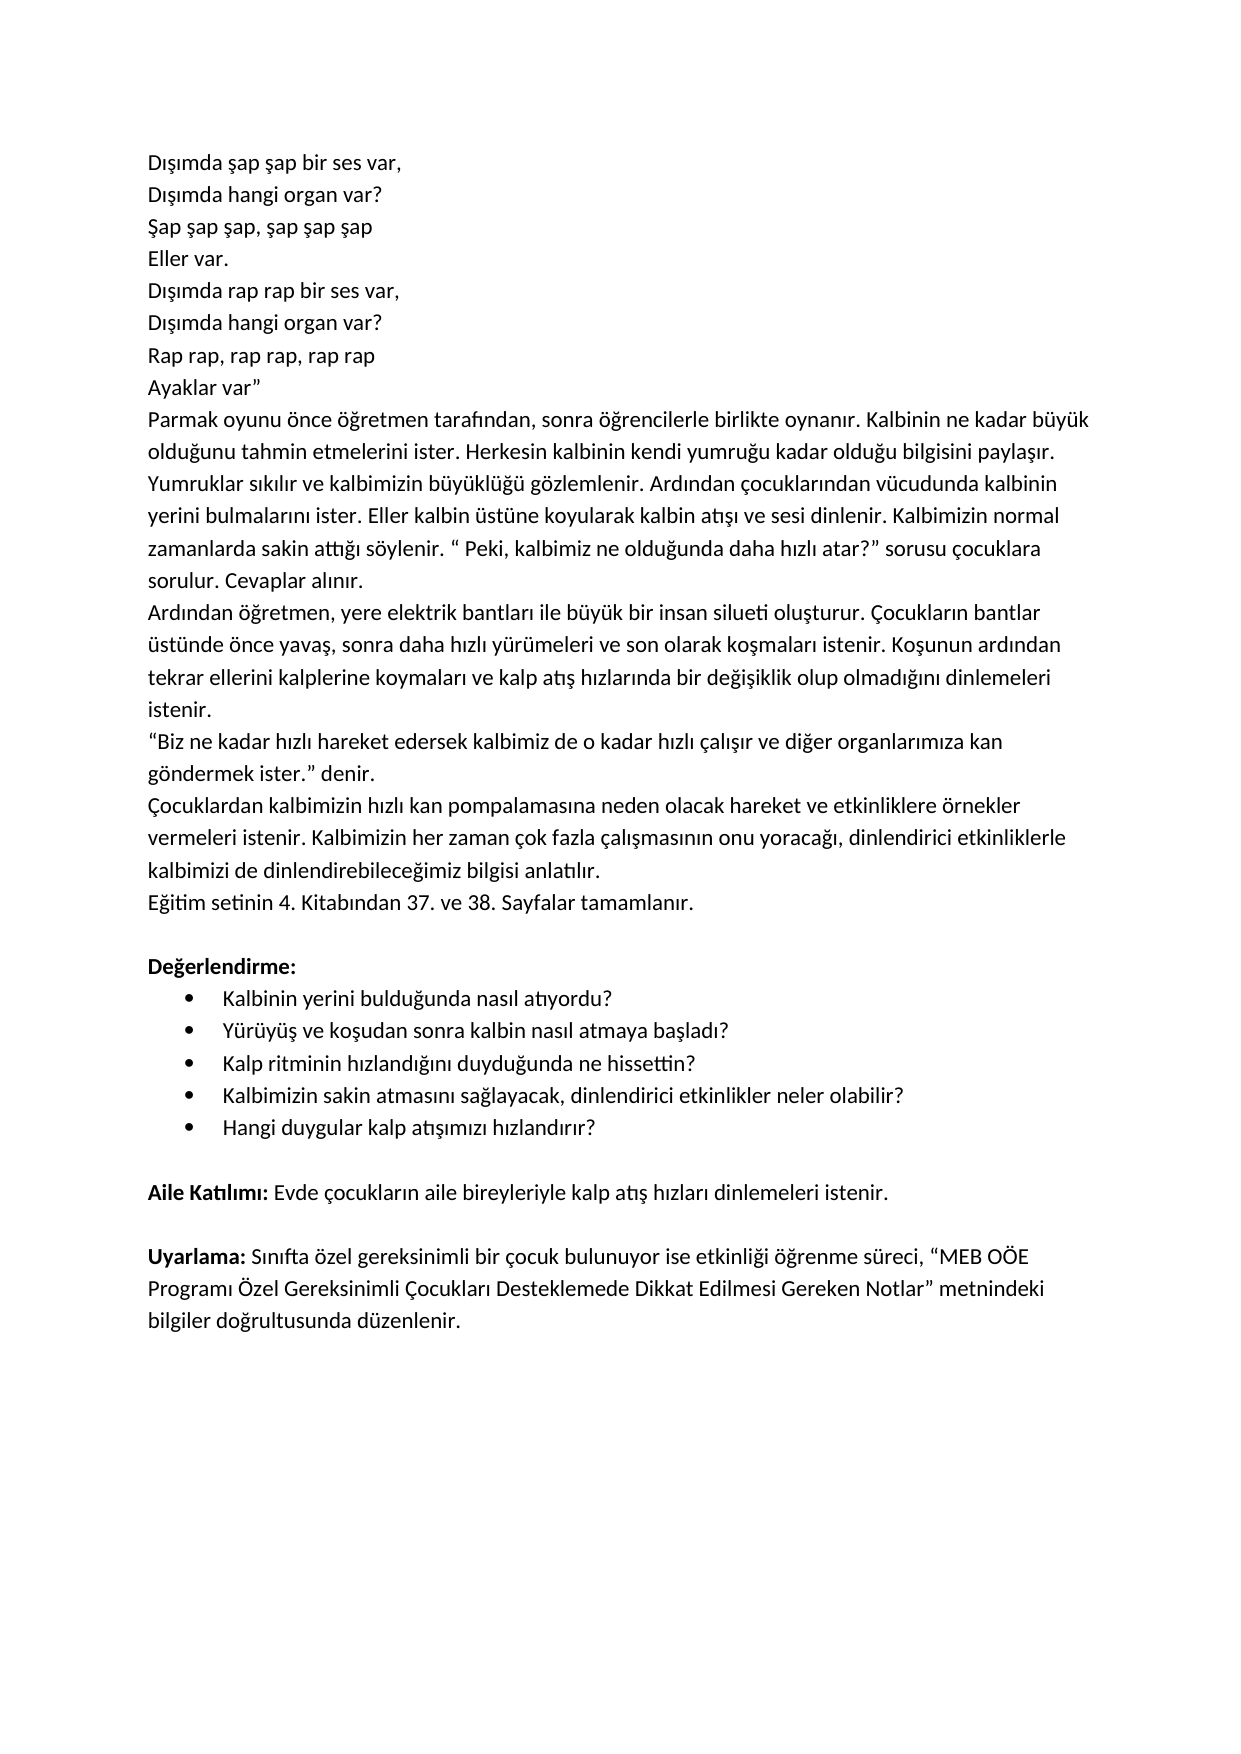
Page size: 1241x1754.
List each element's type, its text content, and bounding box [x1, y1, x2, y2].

text Dışımda şap şap bir ses var, [148, 148, 1093, 176]
text Dışımda rap rap bir ses var, [148, 276, 1093, 304]
text Dışımda hangi organ var? [148, 180, 1093, 208]
text Parmak oyunu önce öğretmen tarafından, sonra öğrencilerle birlikte oynanır. Kalbinin ne kadar büyük olduğunu tahmin etmelerini ister. Herkesin kalbinin kendi yumruğu kadar olduğu bilgisini paylaşır. Yumruklar sıkılır ve kalbimizin büyüklüğü gözlemlenir. Ardından çocuklarından vücudunda kalbinin yerini bulmalarını ister. Eller kalbin üstüne koyularak kalbin atışı ve sesi dinlenir. Kalbimizin normal zamanlarda sakin attığı söylenir. “ Peki, kalbimiz ne olduğunda daha hızlı atar?” sorusu çocuklara sorulur. Cevaplar alınır. [148, 405, 1093, 594]
text Rap rap, rap rap, rap rap [148, 341, 1093, 369]
list Hangi duygular kalp atışımızı hızlandırır? [185, 1113, 1093, 1141]
list Kalp ritminin hızlandığını duyduğunda ne hissettin? [185, 1049, 1093, 1077]
text Ayaklar var” [148, 373, 1093, 401]
text Değerlendirme: [148, 952, 1093, 980]
list Kalbimizin sakin atmasını sağlayacak, dinlendirici etkinlikler neler olabilir? [185, 1081, 1093, 1109]
text Dışımda hangi organ var? [148, 308, 1093, 337]
text “Biz ne kadar hızlı hareket edersek kalbimiz de o kadar hızlı çalışır ve diğer organlarımıza kan göndermek ister.” denir. [148, 727, 1093, 787]
text Eğitim setinin 4. Kitabından 37. ve 38. Sayfalar tamamlanır. [148, 888, 1093, 916]
text Eller var. [148, 244, 1093, 272]
text Şap şap şap, şap şap şap [148, 212, 1093, 240]
text Çocuklardan kalbimizin hızlı kan pompalamasına neden olacak hareket ve etkinliklere örnekler vermeleri istenir. Kalbimizin her zaman çok fazla çalışmasının onu yoracağı, dinlendirici etkinliklerle kalbimizi de dinlendirebileceğimiz bilgisi anlatılır. [148, 791, 1093, 884]
text Aile Katılımı: Evde çocukların aile bireyleriyle kalp atış hızları dinlemeleri istenir. [148, 1178, 1093, 1206]
list Kalbinin yerini bulduğunda nasıl atıyordu? [185, 984, 1093, 1012]
text Ardından öğretmen, yere elektrik bantları ile büyük bir insan silueti oluşturur. Çocukların bantlar üstünde önce yavaş, sonra daha hızlı yürümeleri ve son olarak koşmaları istenir. Koşunun ardından tekrar ellerini kalplerine koymaları ve kalp atış hızlarında bir değişiklik olup olmadığını dinlemeleri istenir. [148, 598, 1093, 723]
text Uyarlama: Sınıfta özel gereksinimli bir çocuk bulunuyor ise etkinliği öğrenme süreci, “MEB OÖE Programı Özel Gereksinimli Çocukları Desteklemede Dikkat Edilmesi Gereken Notlar” metnindeki bilgiler doğrultusunda düzenlenir. [148, 1242, 1093, 1334]
list Yürüyüş ve koşudan sonra kalbin nasıl atmaya başladı? [185, 1017, 1093, 1045]
